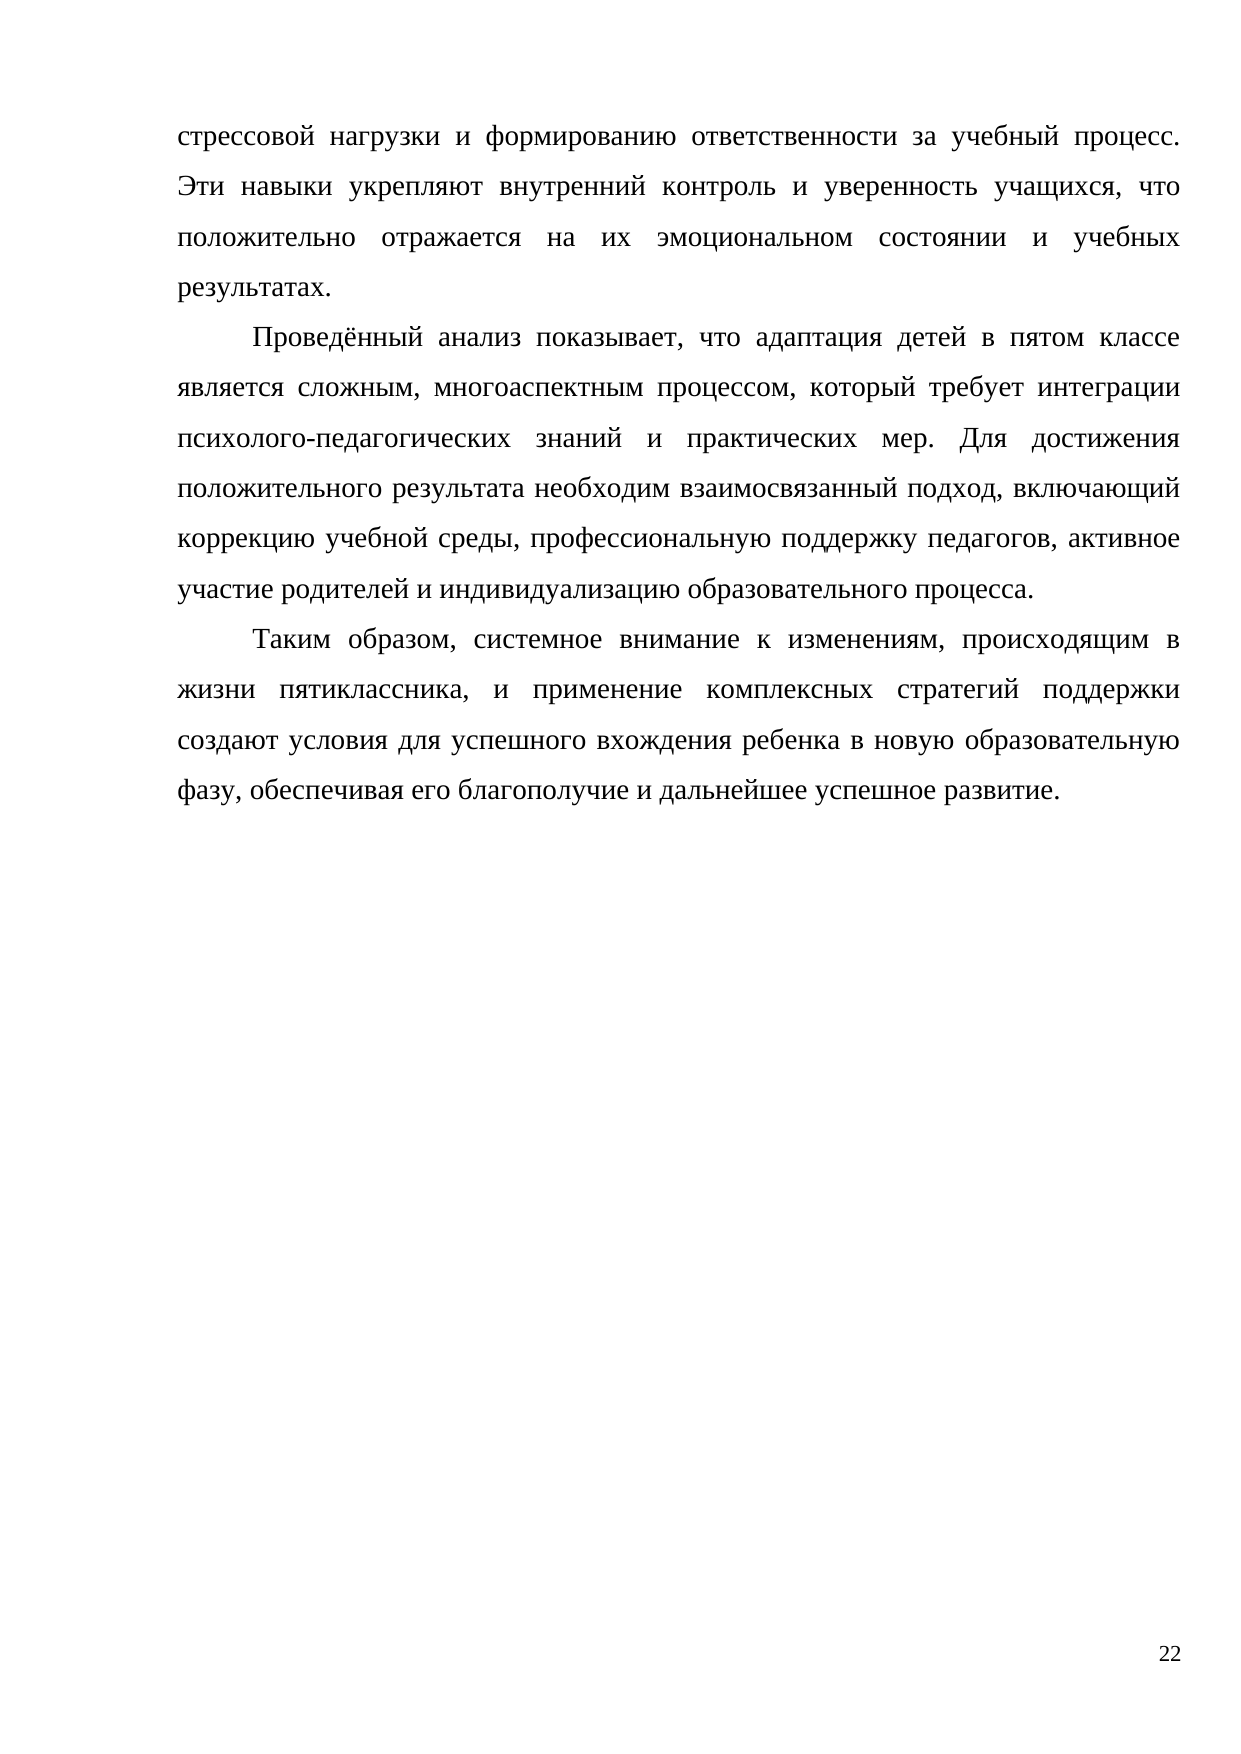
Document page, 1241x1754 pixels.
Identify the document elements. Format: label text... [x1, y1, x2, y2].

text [177, 118, 1181, 302]
text Таким образом, системное внимание к изменениям, происходящим в жизни пятиклассника, и применение комплексных стратегий поддержки создают условия для успешного вхождения ребенка в новую образовательную фазу, обеспечивая его благополучие и дальнейшее успешное развитие. [177, 621, 1181, 806]
text Проведённый анализ показывает, что адаптация детей в пятом классе является сложным, многоаспектным процессом, который требует интеграции психолого-педагогических знаний и практических мер. Для достижения положительного результата необходим взаимосвязанный подход, включающий коррекцию учебной среды, профессиональную поддержку педагогов, активное участие родителей и индивидуализацию образовательного процесса. [177, 319, 1181, 604]
